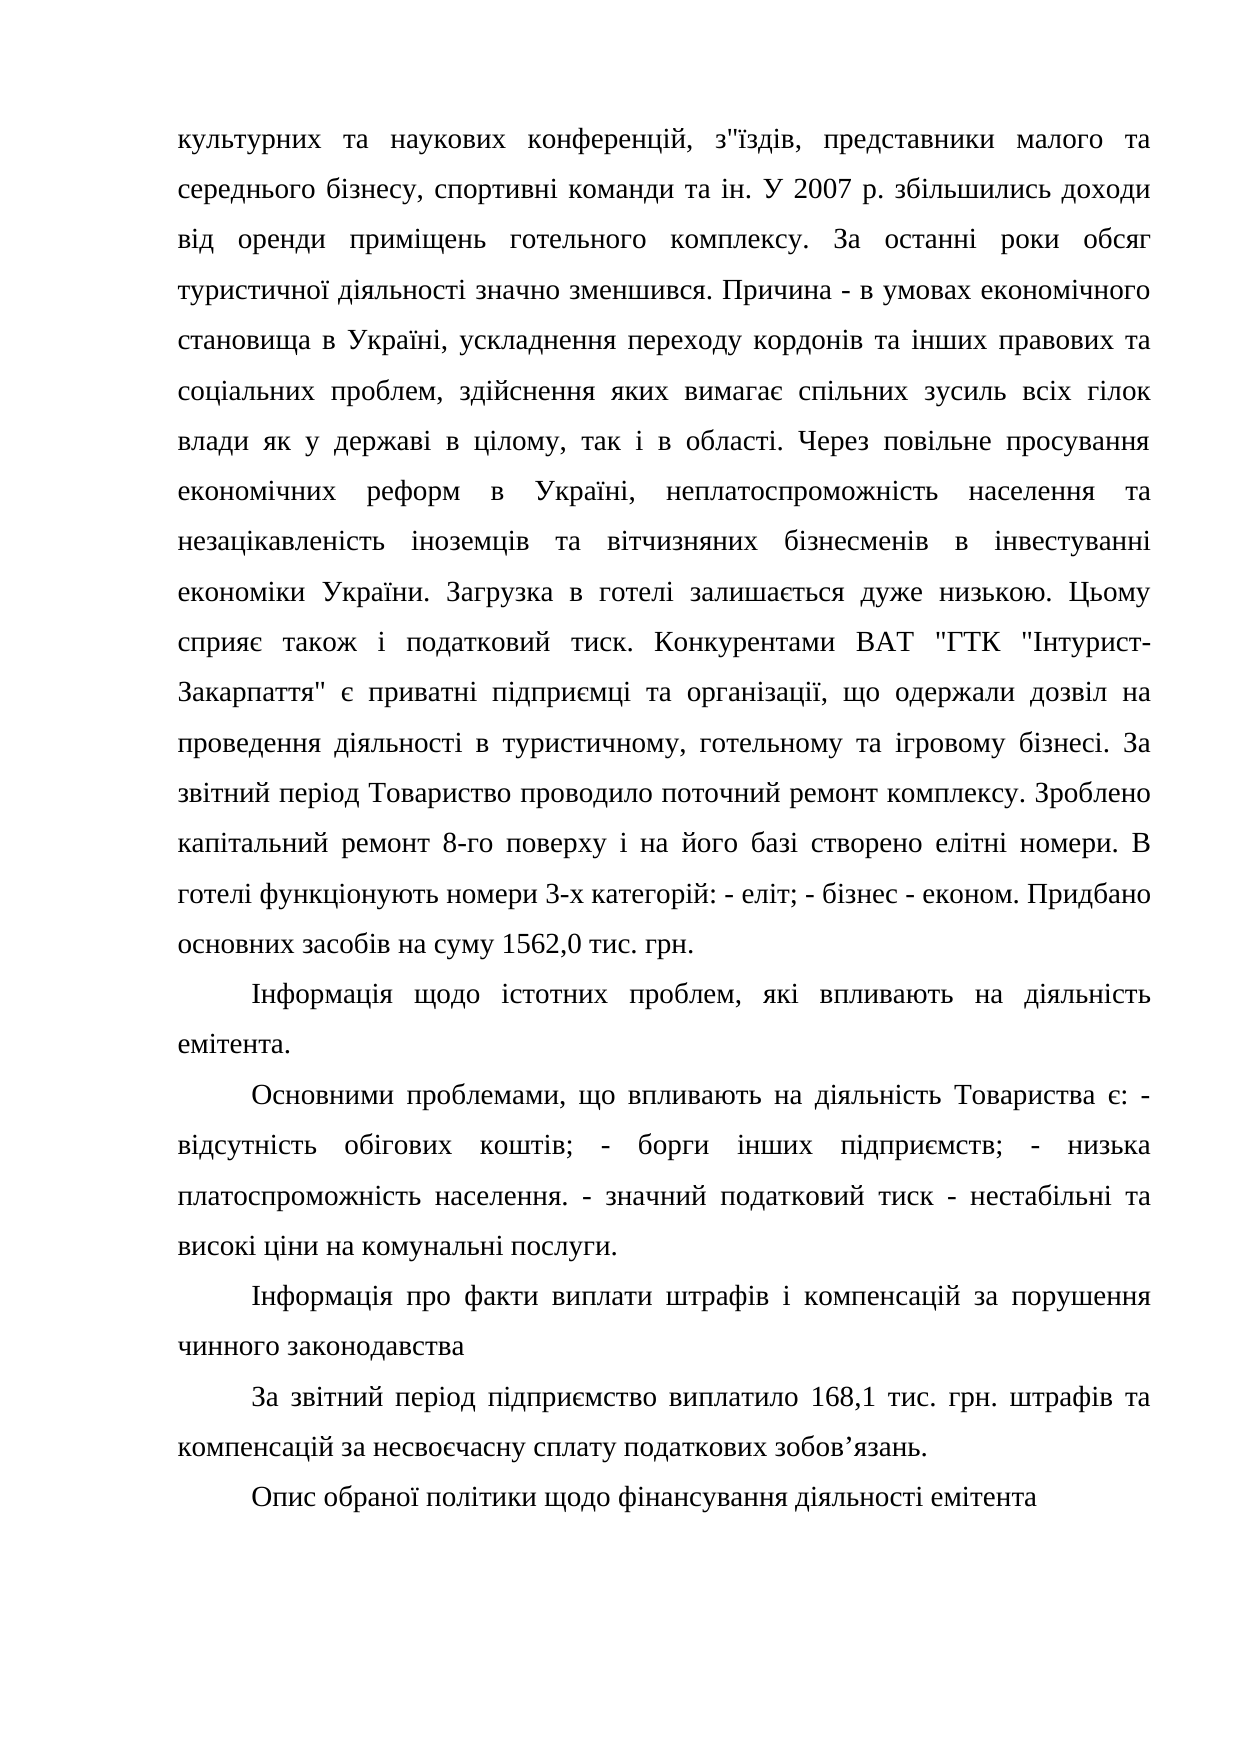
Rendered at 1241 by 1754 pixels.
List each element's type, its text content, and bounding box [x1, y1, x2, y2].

text Основними проблемами, що впливають на дiяльнiсть Товариства є: - вiдсутнiсть обiгових коштiв; - борги iнших пiдприємств; - низька платоспроможнiсть населення. - значний податковий тиск - нестабiльнi та високi цiни на комунальнi послуги. [177, 1077, 1152, 1261]
text Інформація про факти виплати штрафів і компенсацій за порушення чинного законодавства [177, 1278, 1152, 1362]
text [177, 121, 1152, 959]
text Опис обраної політики щодо фінансування діяльності емітента [177, 1479, 1152, 1513]
text За звiтний перiод пiдприємство виплатило 168,1 тис. грн. штрафiв та компенсацiй за несвоєчасну сплату податкових зобов’язань. [177, 1379, 1152, 1463]
text Інформація щодо істотних проблем, які впливають на діяльність емітента. [177, 976, 1152, 1060]
